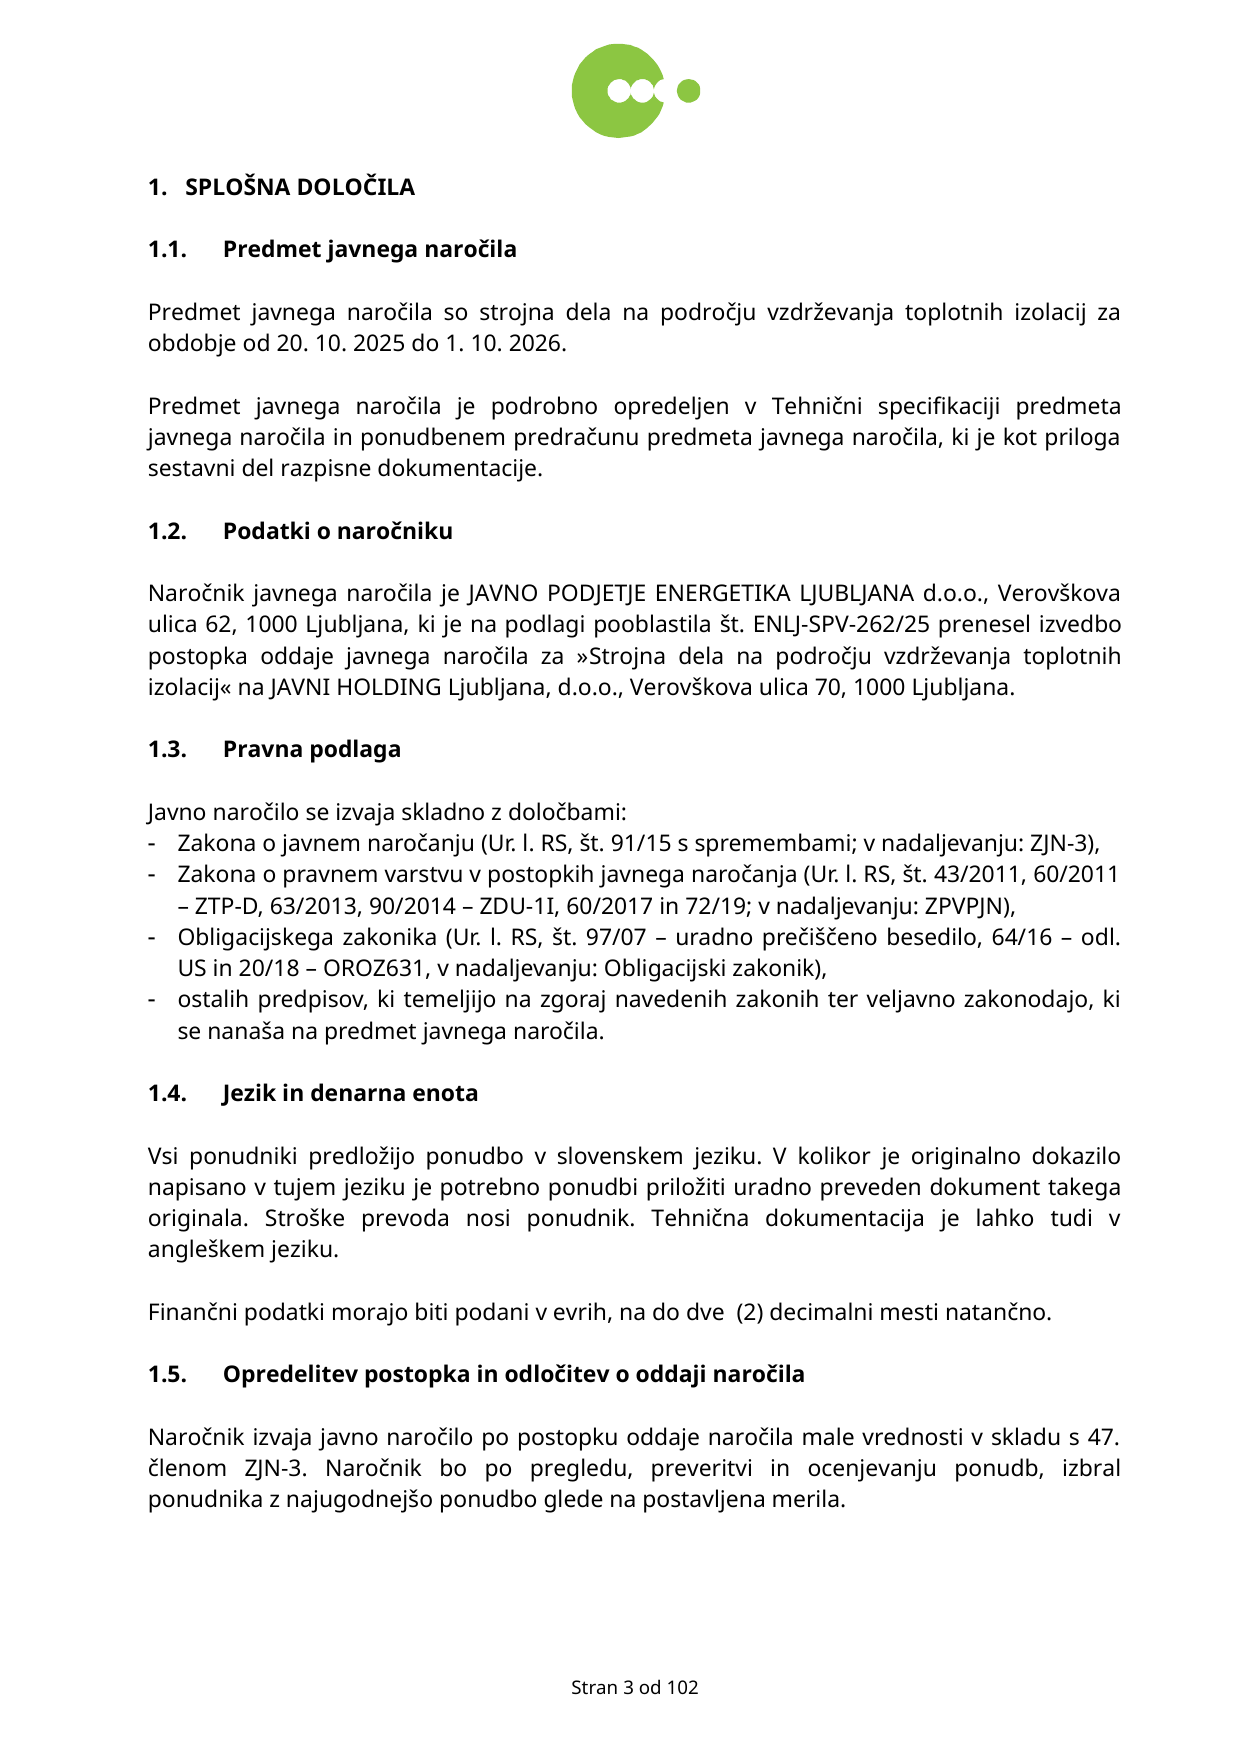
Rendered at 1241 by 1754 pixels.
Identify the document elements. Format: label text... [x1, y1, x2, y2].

list Podatki o naročniku [148, 515, 1122, 546]
list Obligacijskega zakonika (Ur. l. RS, št. 97/07 – uradno prečiščeno besedilo, 64/16 – odl. US in 20/18 – OROZ631, v nadaljevanju: Obligacijski zakonik), [148, 921, 1122, 983]
text Finančni podatki morajo biti podani v evrih, na do dve (2) decimalni mesti natančno. [148, 1296, 1122, 1327]
text Javno naročilo se izvaja skladno z določbami: [148, 796, 1122, 827]
text Predmet javnega naročila so strojna dela na področju vzdrževanja toplotnih izolacij za obdobje od 20. 10. 2025 do 1. 10. 2026. [148, 296, 1122, 358]
text Vsi ponudniki predložijo ponudbo v slovenskem jeziku. V kolikor je originalno dokazilo napisano v tujem jeziku je potrebno ponudbi priložiti uradno preveden dokument takega originala. Stroške prevoda nosi ponudnik. Tehnična dokumentacija je lahko tudi v angleškem jeziku. [148, 1140, 1122, 1265]
text Naročnik izvaja javno naročilo po postopku oddaje naročila male vrednosti v skladu s 47. členom ZJN-3. Naročnik bo po pregledu, preveritvi in ocenjevanju ponudb, izbral ponudnika z najugodnejšo ponudbo glede na postavljena merila. [148, 1421, 1122, 1515]
list ostalih predpisov, ki temeljijo na zgoraj navedenih zakonih ter veljavno zakonodajo, ki se nanaša na predmet javnega naročila. [148, 983, 1122, 1046]
list SPLOŠNA DOLOČILA [148, 171, 1122, 202]
list Pravna podlaga [148, 733, 1122, 765]
list Predmet javnega naročila [148, 233, 1122, 265]
text Predmet javnega naročila je podrobno opredeljen v Tehnični specifikaciji predmeta javnega naročila in ponudbenem predračunu predmeta javnega naročila, ki je kot priloga sestavni del razpisne dokumentacije. [148, 390, 1122, 483]
list Zakona o pravnem varstvu v postopkih javnega naročanja (Ur. l. RS, št. 43/2011, 60/2011 – ZTP-D, 63/2013, 90/2014 – ZDU-1I, 60/2017 in 72/19; v nadaljevanju: ZPVPJN), [148, 858, 1122, 921]
list Opredelitev postopka in odločitev o oddaji naročila [148, 1358, 1122, 1390]
text Naročnik javnega naročila je JAVNO PODJETJE ENERGETIKA LJUBLJANA d.o.o., Verovškova ulica 62, 1000 Ljubljana, ki je na podlagi pooblastila št. ENLJ-SPV-262/25 prenesel izvedbo postopka oddaje javnega naročila za »Strojna dela na področju vzdrževanja toplotnih izolacij« na JAVNI HOLDING Ljubljana, d.o.o., Verovškova ulica 70, 1000 Ljubljana. [148, 577, 1122, 702]
list Zakona o javnem naročanju (Ur. l. RS, št. 91/15 s spremembami; v nadaljevanju: ZJN-3), [148, 827, 1122, 858]
list Jezik in denarna enota [148, 1077, 1122, 1108]
